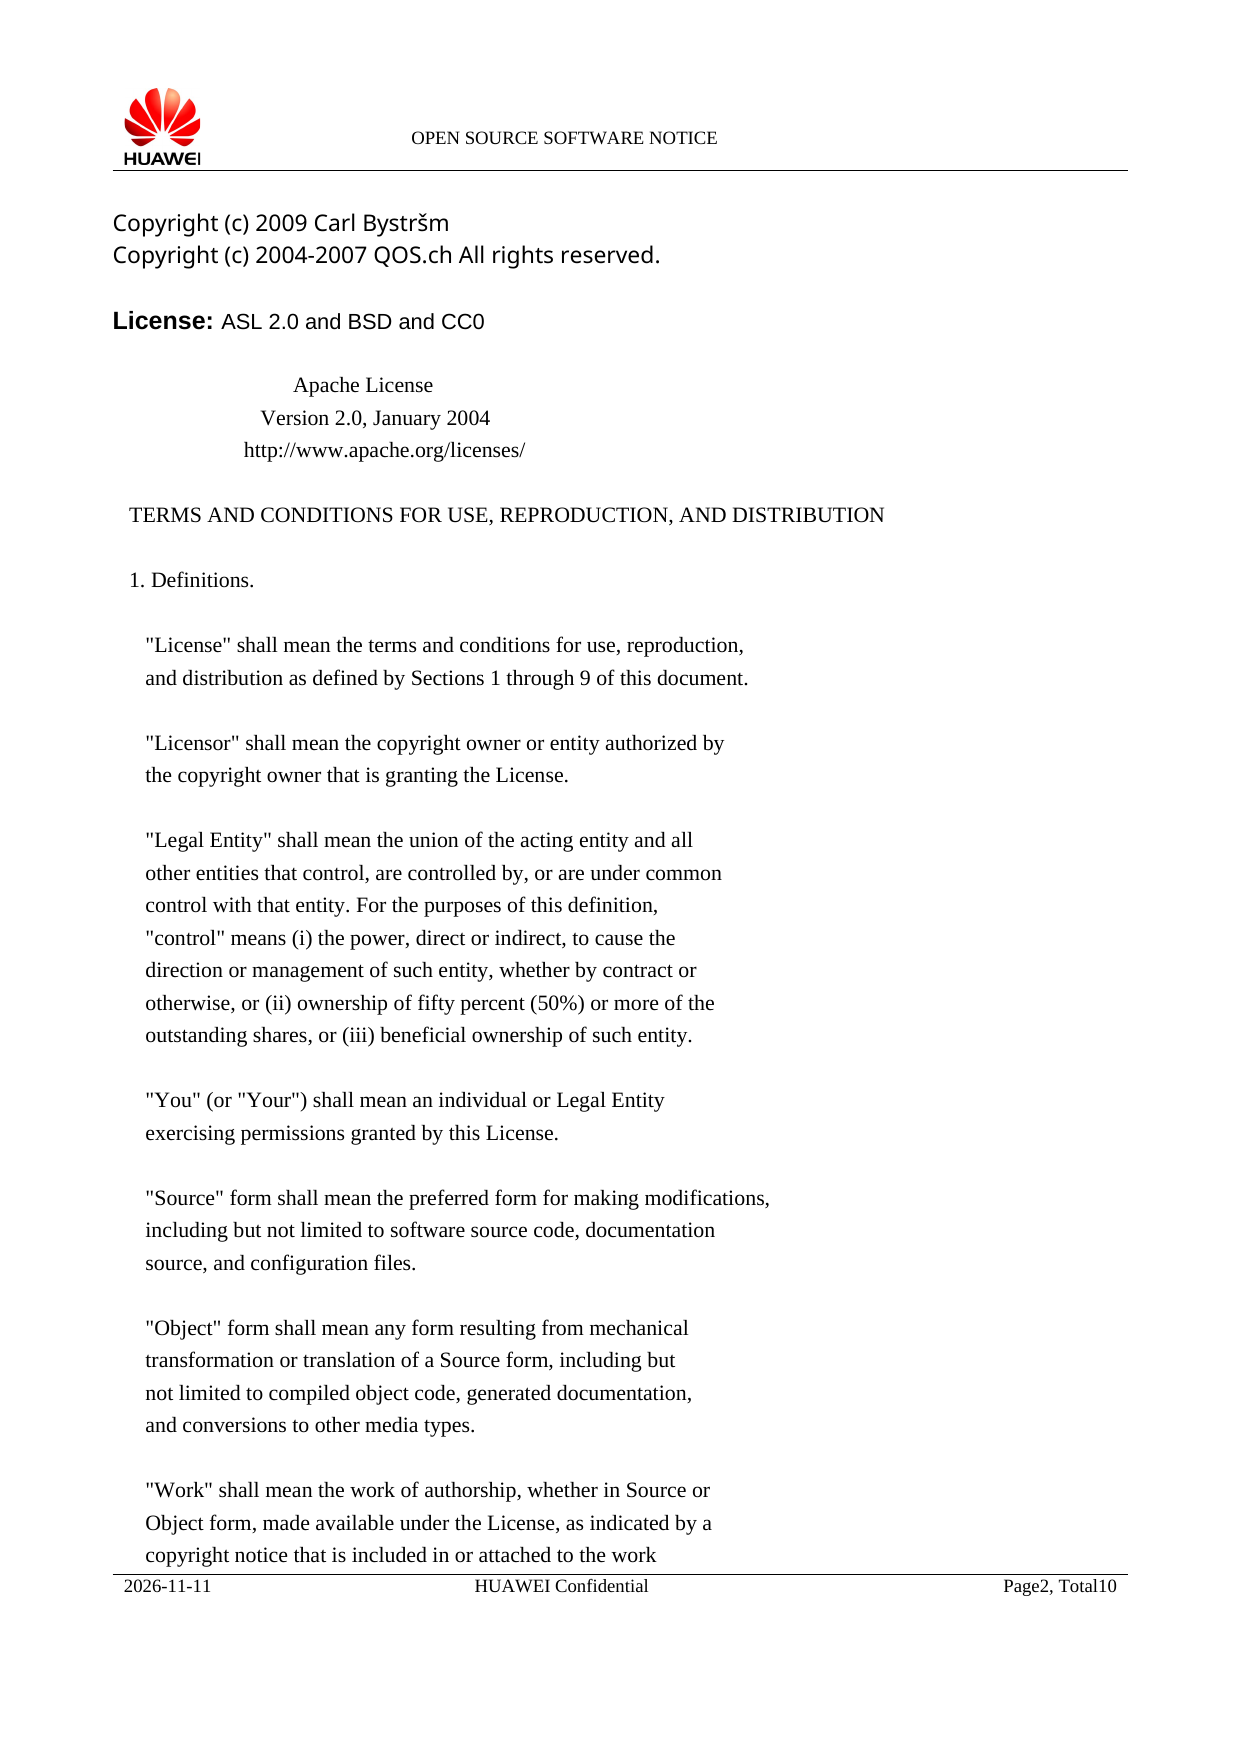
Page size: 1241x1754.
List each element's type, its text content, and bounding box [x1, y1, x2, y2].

picture [124, 88, 201, 165]
text License: ASL 2.0 and BSD and CC0 [112, 304, 1128, 336]
